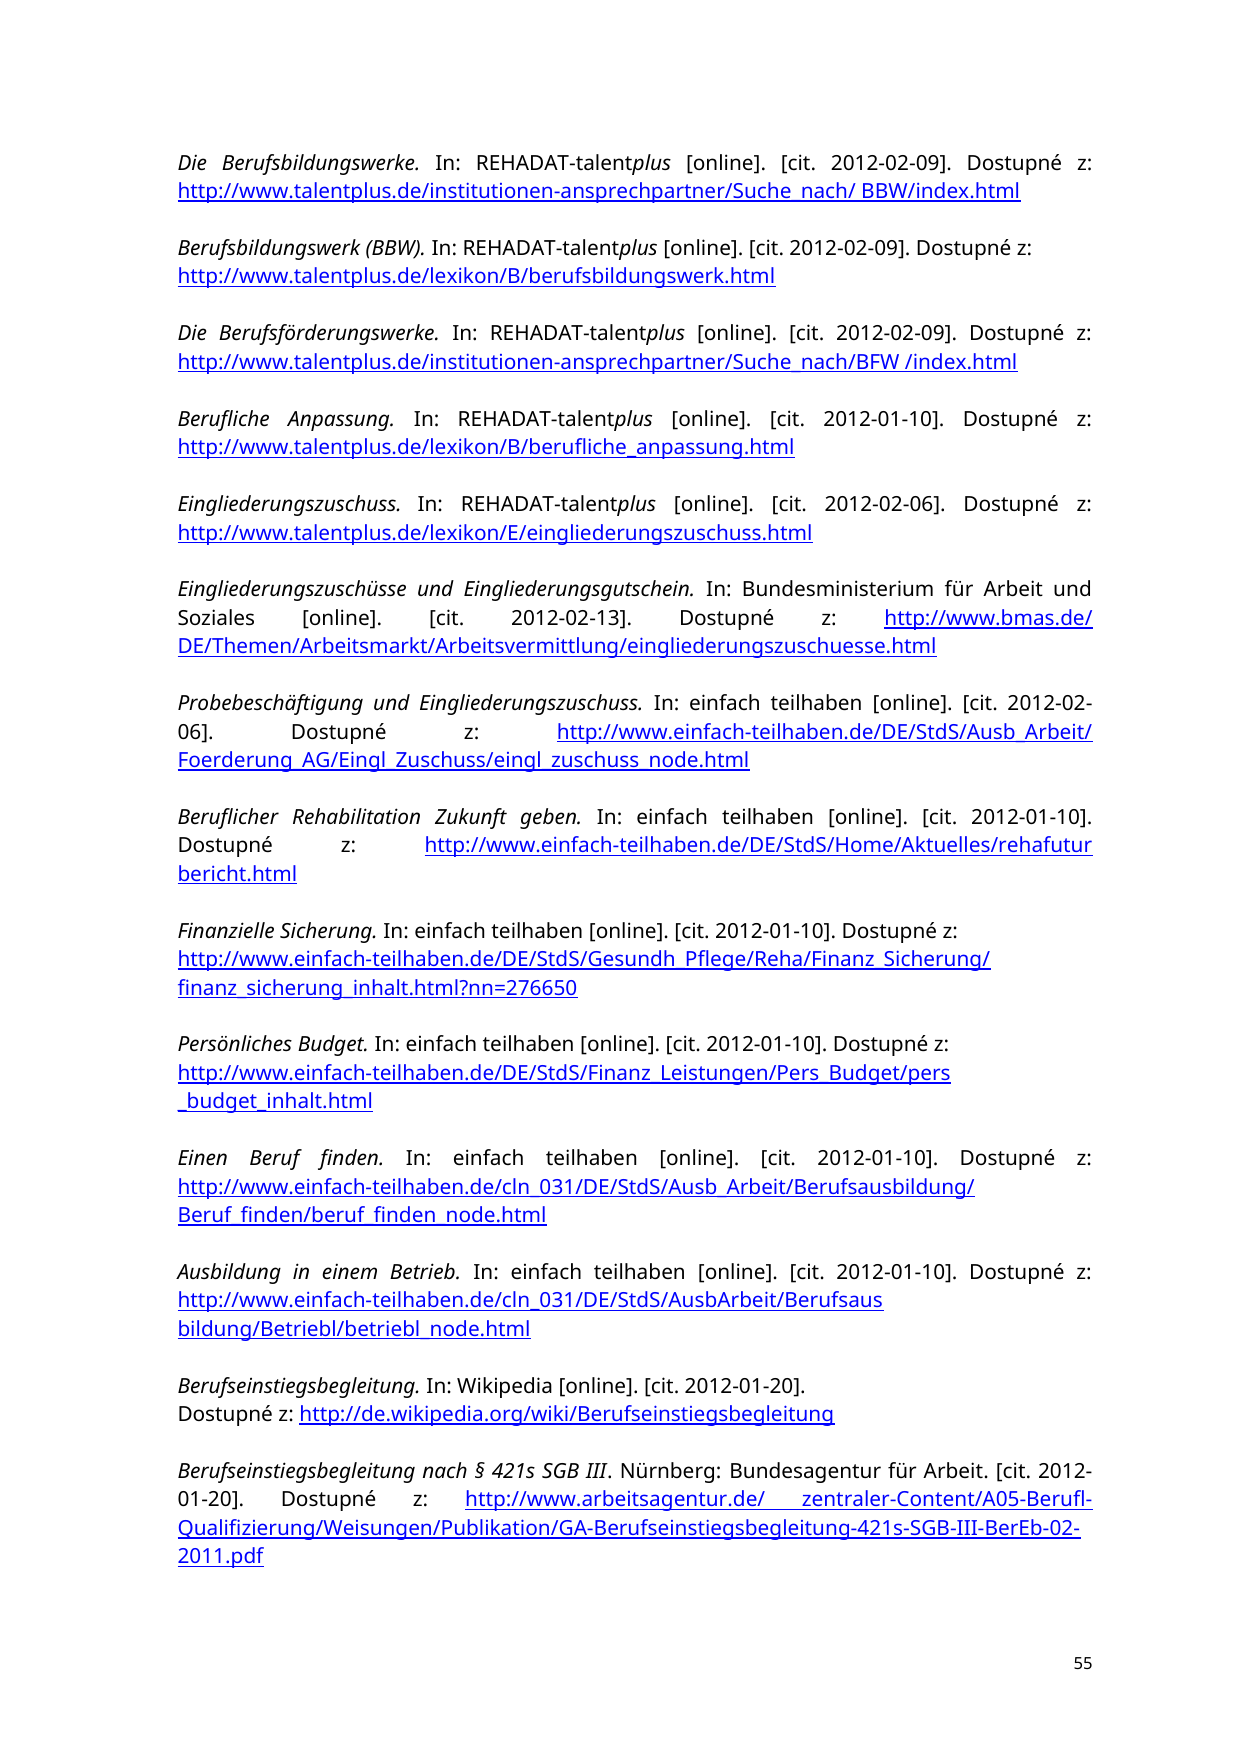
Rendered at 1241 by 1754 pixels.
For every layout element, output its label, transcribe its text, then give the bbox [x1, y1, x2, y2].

text Berufseinstiegsbegleitung nach § 421s SGB III. Nürnberg: Bundesagentur für Arbeit. [cit. 2012-01-20]. Dostupné z: http://www.arbeitsagentur.de/ zentraler-Content/A05-Berufl-Qualifizierung/Weisungen/Publikation/GA-Berufseinstiegsbegleitung-421s-SGB-III-BerEb-02-2011.pdf [177, 1456, 1092, 1570]
text Eingliederungszuschüsse und Eingliederungsgutschein. In: Bundesministerium für Arbeit und Soziales [online]. [cit. 2012-02-13]. Dostupné z: http://www.bmas.de/ DE/Themen/Arbeitsmarkt/Arbeitsvermittlung/eingliederungszuschuesse.html [177, 574, 1092, 660]
text Die Berufsbildungswerke. In: REHADAT-talentplus [online]. [cit. 2012-02-09]. Dostupné z: http://www.talentplus.de/institutionen-ansprechpartner/Suche_nach/ BBW/index.html [177, 148, 1092, 204]
text Beruflicher Rehabilitation Zukunft geben. In: einfach teilhaben [online]. [cit. 2012-01-10]. Dostupné z: http://www.einfach-teilhaben.de/DE/StdS/Home/Aktuelles/rehafutur bericht.html [177, 802, 1092, 887]
text Finanzielle Sicherung. In: einfach teilhaben [online]. [cit. 2012-01-10]. Dostupné z: [177, 916, 1092, 944]
text Berufseinstiegsbegleitung. In: Wikipedia [online]. [cit. 2012-01-20]. [177, 1371, 1092, 1399]
text http://www.einfach-teilhaben.de/DE/StdS/Gesundh_Pflege/Reha/Finanz_Sicherung/ finanz_sicherung_inhalt.html?nn=276650 [177, 944, 1092, 1001]
text Probebeschäftigung und Eingliederungszuschuss. In: einfach teilhaben [online]. [cit. 2012-02-06]. Dostupné z: http://www.einfach-teilhaben.de/DE/StdS/Ausb_Arbeit/ Foerderung_AG/Eingl_Zuschuss/eingl_zuschuss_node.html [177, 688, 1092, 774]
text Die Berufsförderungswerke. In: REHADAT-talentplus [online]. [cit. 2012-02-09]. Dostupné z: http://www.talentplus.de/institutionen-ansprechpartner/Suche_nach/BFW /index.html [177, 318, 1092, 375]
text http://www.einfach-teilhaben.de/DE/StdS/Finanz_Leistungen/Pers_Budget/pers _budget_inhalt.html [177, 1058, 1092, 1115]
text Eingliederungszuschuss. In: REHADAT-talentplus [online]. [cit. 2012-02-06]. Dostupné z: http://www.talentplus.de/lexikon/E/eingliederungszuschuss.html [177, 489, 1092, 546]
subtitle Persönliches Budget. In: einfach teilhaben [online]. [cit. 2012-01-10]. Dostupné z: [177, 1029, 1092, 1058]
text Dostupné z: http://de.wikipedia.org/wiki/Berufseinstiegsbegleitung [177, 1399, 1092, 1428]
text Berufliche Anpassung. In: REHADAT-talentplus [online]. [cit. 2012-01-10]. Dostupné z: http://www.talentplus.de/lexikon/B/berufliche_anpassung.html [177, 404, 1092, 461]
text Berufsbildungswerk (BBW). In: REHADAT-talentplus [online]. [cit. 2012-02-09]. Dostupné z: http://www.talentplus.de/lexikon/B/berufsbildungswerk.html [177, 233, 1092, 290]
text Ausbildung in einem Betrieb. In: einfach teilhaben [online]. [cit. 2012-01-10]. Dostupné z: http://www.einfach-teilhaben.de/cln_031/DE/StdS/AusbArbeit/Berufsaus bildung/Betriebl/betriebl_node.html [177, 1257, 1092, 1342]
text Einen Beruf finden. In: einfach teilhaben [online]. [cit. 2012-01-10]. Dostupné z: http://www.einfach-teilhaben.de/cln_031/DE/StdS/Ausb_Arbeit/Berufsausbildung/ Beruf_finden/beruf_finden_node.html [177, 1143, 1092, 1229]
